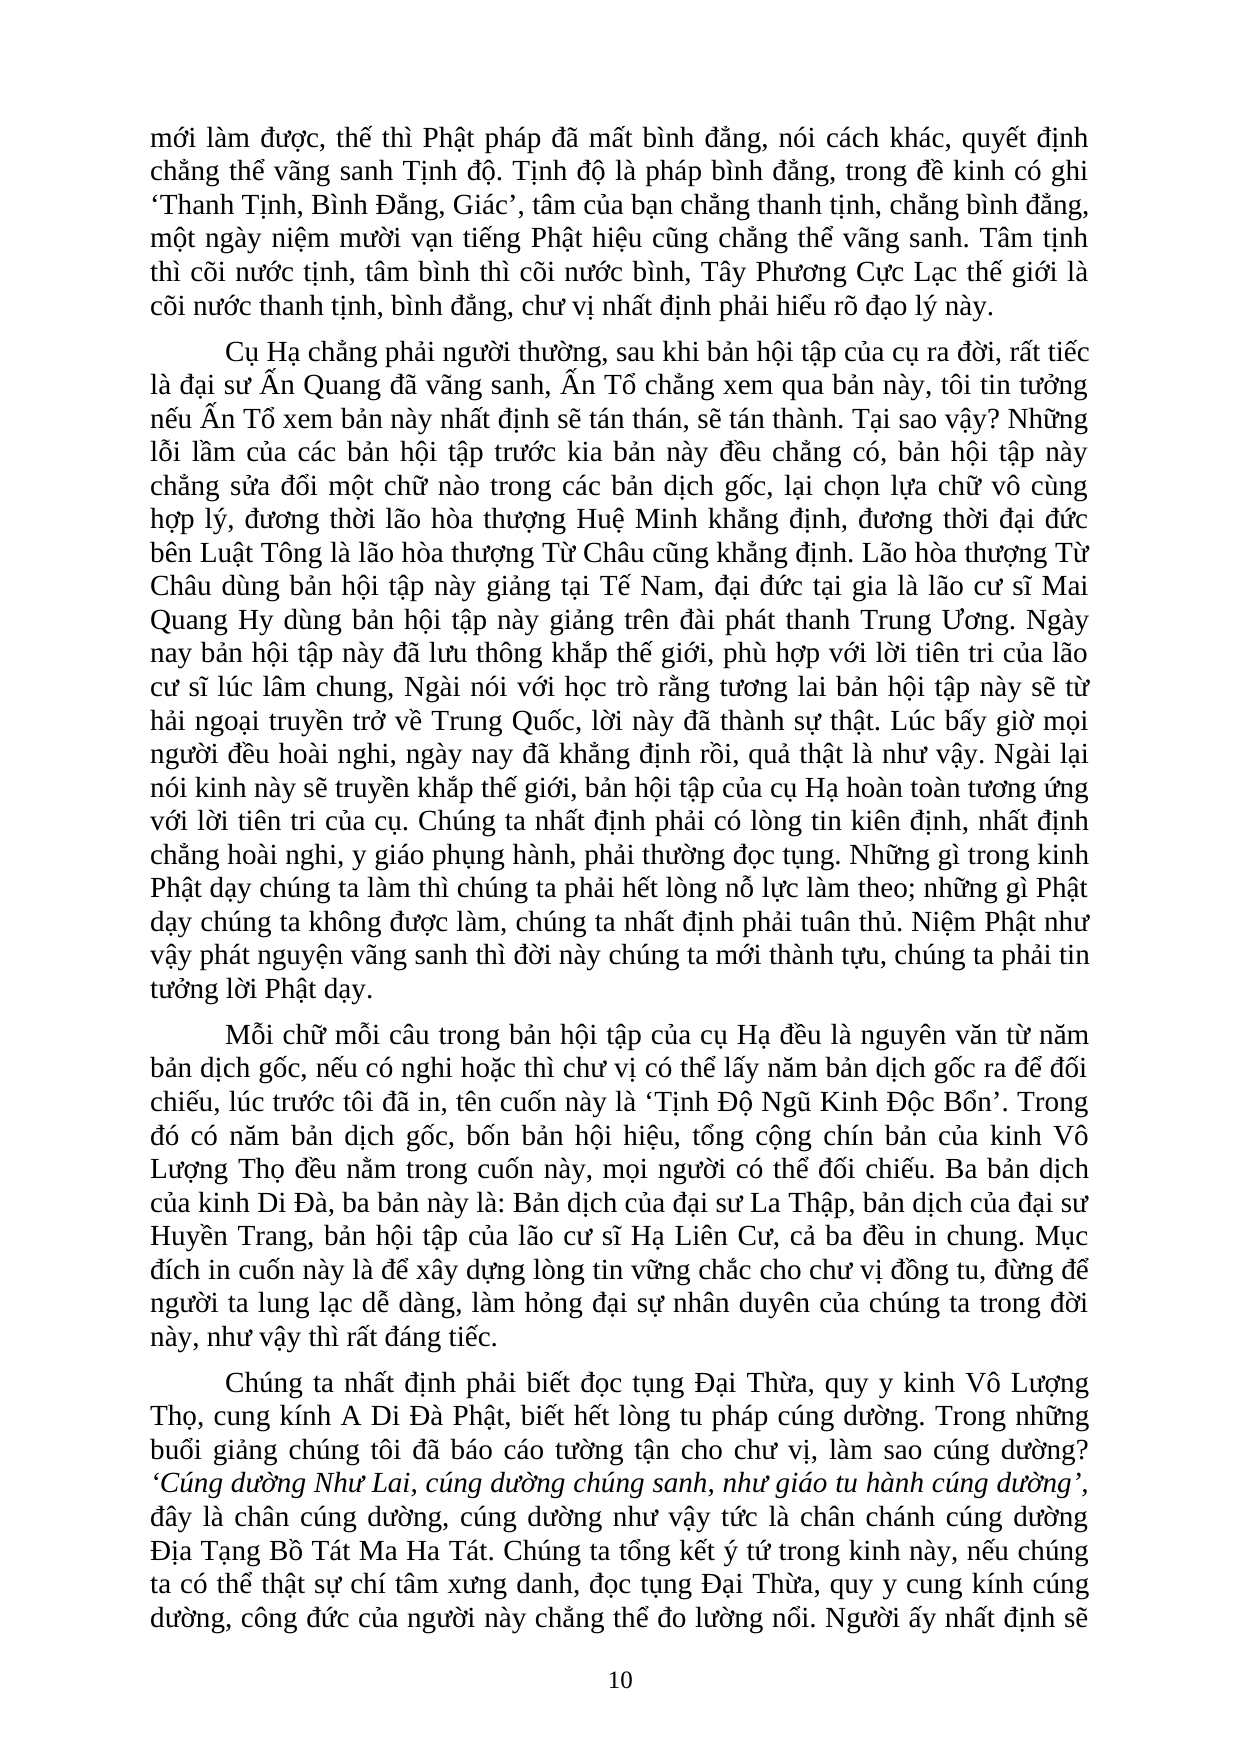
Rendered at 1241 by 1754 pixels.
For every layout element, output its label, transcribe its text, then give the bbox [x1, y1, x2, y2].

text Mỗi chữ mỗi câu trong bản hội tập của cụ Hạ đều là nguyên văn từ năm bản dịch gốc, nếu có nghi hoặc thì chư vị có thể lấy năm bản dịch gốc ra để đối chiếu, lúc trước tôi đã in, tên cuốn này là ‘Tịnh Ðộ Ngũ Kinh Ðộc Bổn’. Trong đó có năm bản dịch gốc, bốn bản hội hiệu, tổng cộng chín bản của kinh Vô Lượng Thọ đều nằm trong cuốn này, mọi người có thể đối chiếu. Ba bản dịch của kinh Di Ðà, ba bản này là: Bản dịch của đại sư La Thập, bản dịch của đại sư Huyền Trang, bản hội tập của lão cư sĩ Hạ Liên Cư, cả ba đều in chung. Mục đích in cuốn này là để xây dựng lòng tin vững chắc cho chư vị đồng tu, đừng để người ta lung lạc dễ dàng, làm hỏng đại sự nhân duyên của chúng ta trong đời này, như vậy thì rất đáng tiếc. [150, 1017, 1090, 1352]
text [150, 120, 1090, 321]
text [150, 1365, 1090, 1633]
text Cụ Hạ chẳng phải người thường, sau khi bản hội tập của cụ ra đời, rất tiếc là đại sư Ấn Quang đã vãng sanh, Ấn Tổ chẳng xem qua bản này, tôi tin tưởng nếu Ấn Tổ xem bản này nhất định sẽ tán thán, sẽ tán thành. Tại sao vậy? Những lỗi lầm của các bản hội tập trước kia bản này đều chẳng có, bản hội tập này chẳng sửa đổi một chữ nào trong các bản dịch gốc, lại chọn lựa chữ vô cùng hợp lý, đương thời lão hòa thượng Huệ Minh khẳng định, đương thời đại đức bên Luật Tông là lão hòa thượng Từ Châu cũng khẳng định. Lão hòa thượng Từ Châu dùng bản hội tập này giảng tại Tế Nam, đại đức tại gia là lão cư sĩ Mai Quang Hy dùng bản hội tập này giảng trên đài phát thanh Trung Ương. Ngày nay bản hội tập này đã lưu thông khắp thế giới, phù hợp với lời tiên tri của lão cư sĩ lúc lâm chung, Ngài nói với học trò rằng tương lai bản hội tập này sẽ từ hải ngoại truyền trở về Trung Quốc, lời này đã thành sự thật. Lúc bấy giờ mọi người đều hoài nghi, ngày nay đã khẳng định rồi, quả thật là như vậy. Ngài lại nói kinh này sẽ truyền khắp thế giới, bản hội tập của cụ Hạ hoàn toàn tương ứng với lời tiên tri của cụ. Chúng ta nhất định phải có lòng tin kiên định, nhất định chẳng hoài nghi, y giáo phụng hành, phải thường đọc tụng. Những gì trong kinh Phật dạy chúng ta làm thì chúng ta phải hết lòng nỗ lực làm theo; những gì Phật dạy chúng ta không được làm, chúng ta nhất định phải tuân thủ. Niệm Phật như vậy phát nguyện vãng sanh thì đời này chúng ta mới thành tựu, chúng ta phải tin tưởng lời Phật dạy. [150, 334, 1090, 1004]
